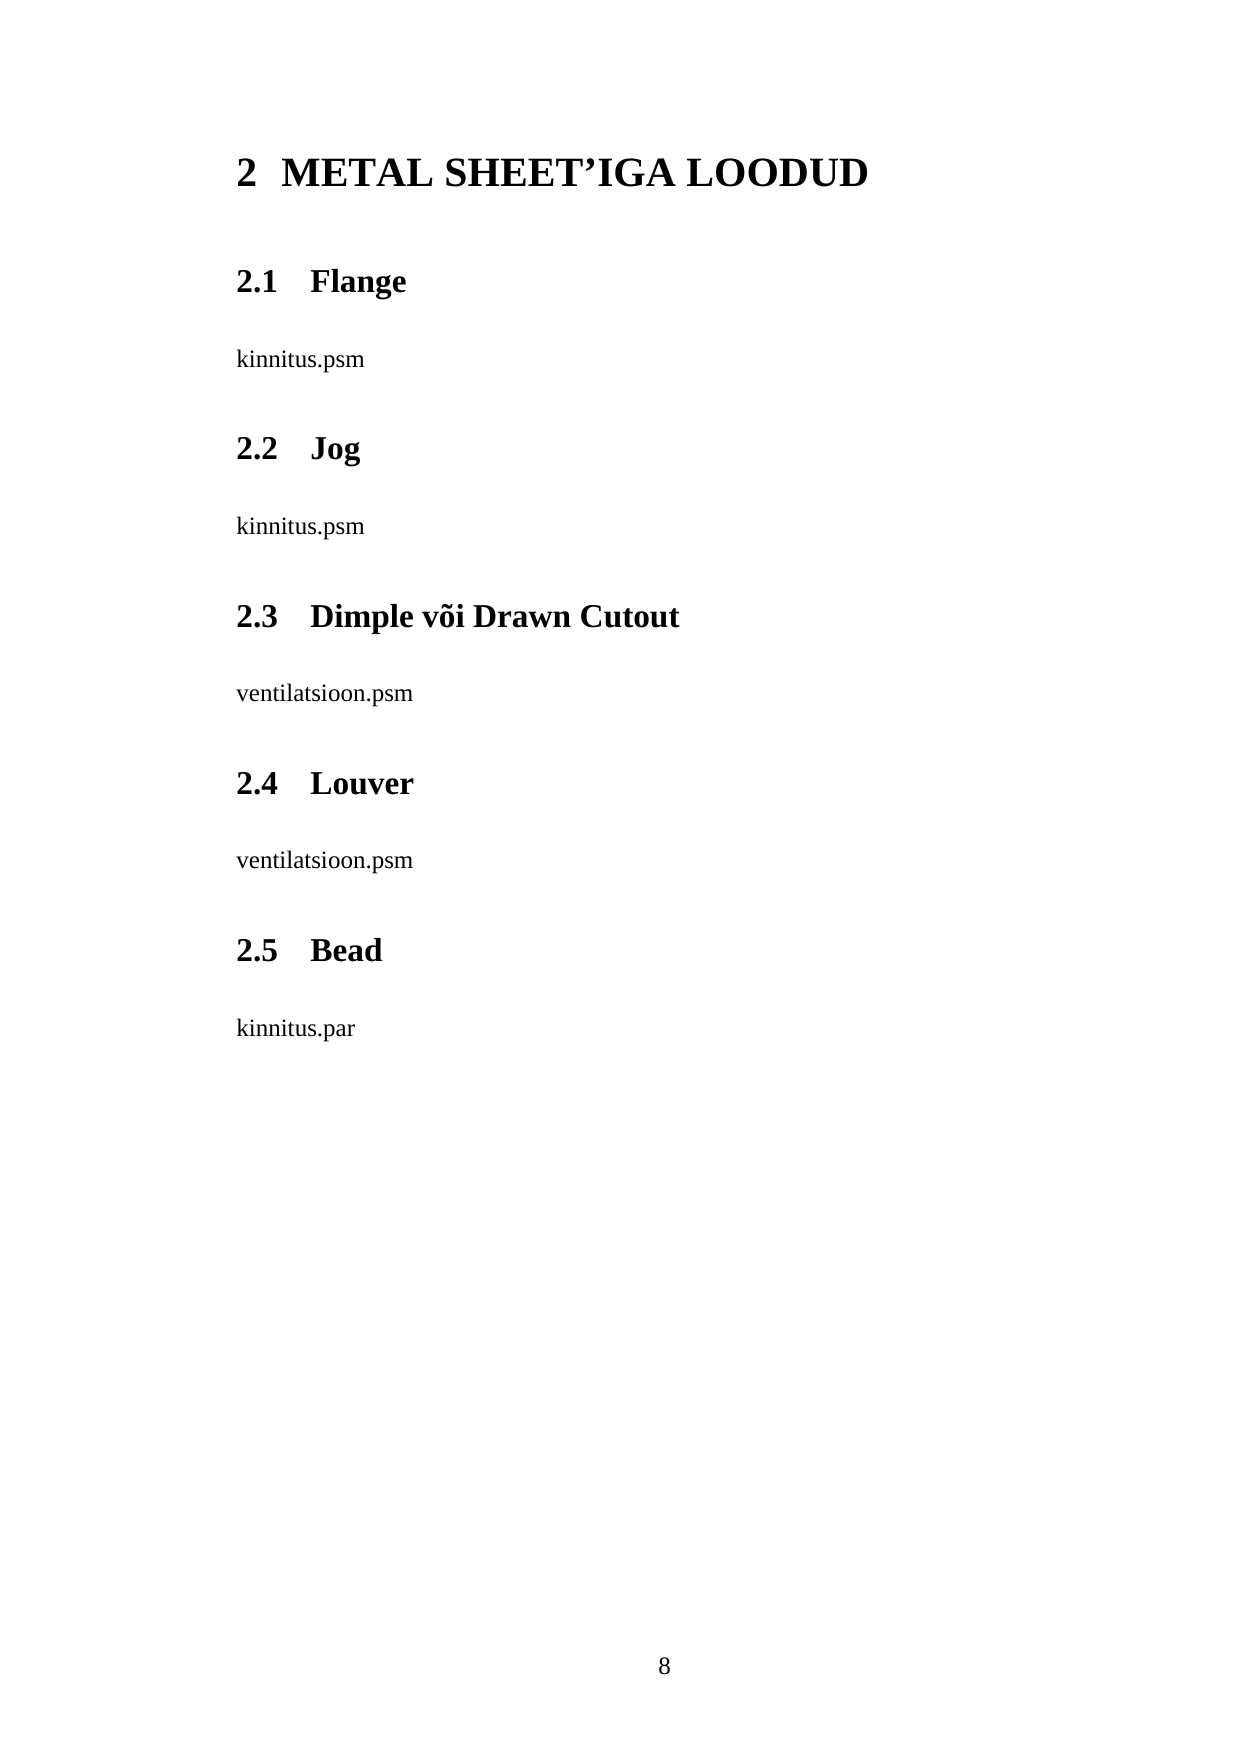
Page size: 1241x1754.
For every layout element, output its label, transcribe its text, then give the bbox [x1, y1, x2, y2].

subtitle Bead [236, 930, 1092, 969]
text ventilatsioon.psm [236, 678, 1092, 707]
subtitle Louver [236, 763, 1092, 801]
text ventilatsioon.psm [236, 846, 1092, 874]
subtitle Flange [236, 261, 1092, 299]
text kinnitus.psm [236, 511, 1092, 540]
text kinnitus.psm [236, 344, 1092, 372]
text kinnitus.par [236, 1013, 1092, 1042]
subtitle Metal Sheet’iga loodud [236, 148, 1092, 196]
subtitle Jog [236, 428, 1092, 467]
subtitle Dimple või Drawn Cutout [236, 596, 1092, 634]
